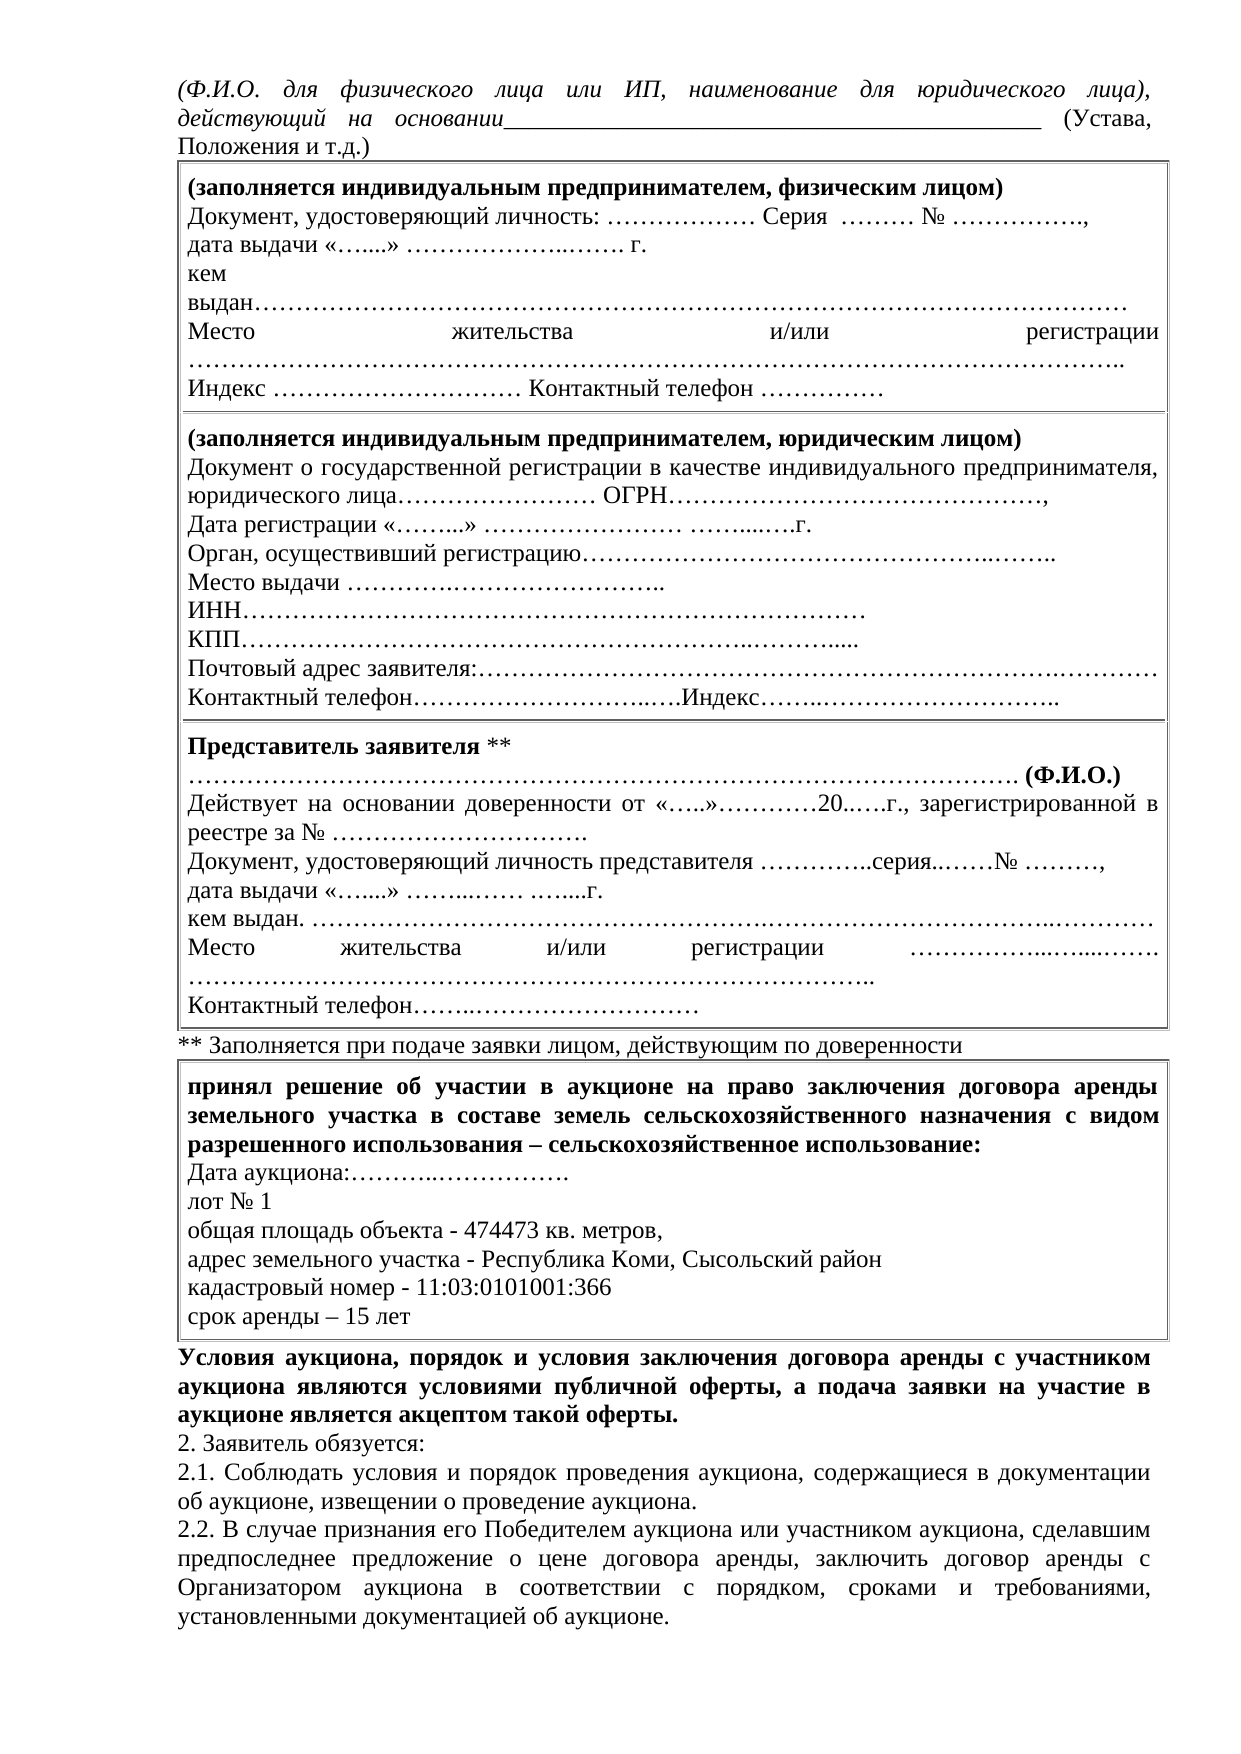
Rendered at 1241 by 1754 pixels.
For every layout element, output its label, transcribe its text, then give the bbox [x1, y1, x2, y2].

text Условия аукциона, порядок и условия заключения договора аренды с участником аукциона являются условиями публичной оферты, а подача заявки на участие в аукционе является акцептом такой оферты. [177, 1342, 1152, 1428]
text (Ф.И.О. для физического лица или ИП, наименование для юридического лица), действующий на основании___________________________________________ (Устава, Положения и т.д.) [177, 74, 1152, 160]
table_cell (заполняется индивидуальным предпринимателем, юридическим лицом) Документ о государственной регистрации в качестве индивидуального предпринимателя, юридического лица…………………… ОГРН………………………………………, Дата регистрации «……...» …………………… ……....….г. Орган, осуществивший регистрацию…………………………………………..…….. Место выдачи ………….…………………….. ИНН…………………………………………………………………КПП……………………………………………………..………..... Почтовый адрес заявителя:…………………………………………………………….………… Контактный телефон………………………..….Индекс……..……………………….. [179, 411, 1168, 719]
text 2.1. Соблюдать условия и порядок проведения аукциона, содержащиеся в документации об аукционе, извещении о проведение аукциона. [177, 1457, 1152, 1514]
text 2.2. В случае признания его Победителем аукциона или участником аукциона, сделавшим предпоследнее предложение о цене договора аренды, заключить договор аренды с Организатором аукциона в соответствии с порядком, сроками и требованиями, установленными документацией об аукционе. [177, 1514, 1152, 1629]
table_header (заполняется индивидуальным предпринимателем, физическим лицом) Документ, удостоверяющий личность: ……………… Серия ……… № ……………., дата выдачи «…....» ………………..……. г. кем выдан…………………………………………………………………………………………… Место жительства и/или регистрации ………………………………………………………………………………………………….. Индекс ………………………… Контактный телефон …………… [181, 164, 1167, 411]
text 2. Заявитель обязуется: [177, 1428, 1152, 1457]
table_header принял решение об участии в аукционе на право заключения договора аренды земельного участка в составе земель сельскохозяйственного назначения с видом разрешенного использования – сельскохозяйственное использование: Дата аукциона:………..……………. лот № 1 общая площадь объекта - 474473 кв. метров, адрес земельного участка - Республика Коми, Сысольский район кадастровый номер - 11:03:0101001:366 срок аренды – 15 лет [181, 1063, 1167, 1339]
text ** Заполняется при подаче заявки лицом, действующим по доверенности [177, 1031, 1152, 1059]
table_cell Представитель заявителя ** ………………………………………………………………………………………. (Ф.И.О.) Действует на основании доверенности от «…..»…………20..….г., зарегистрированной в реестре за № …………………………. Документ, удостоверяющий личность представителя …………..серия..……№ ………, дата выдачи «…....» ……...…… .…....г. кем выдан. ……………………………………………….……………………………..………… Место жительства и/или регистрации ……………...…....…….……………………………………………………………………….. Контактный телефон……..……………………… [181, 719, 1167, 1027]
